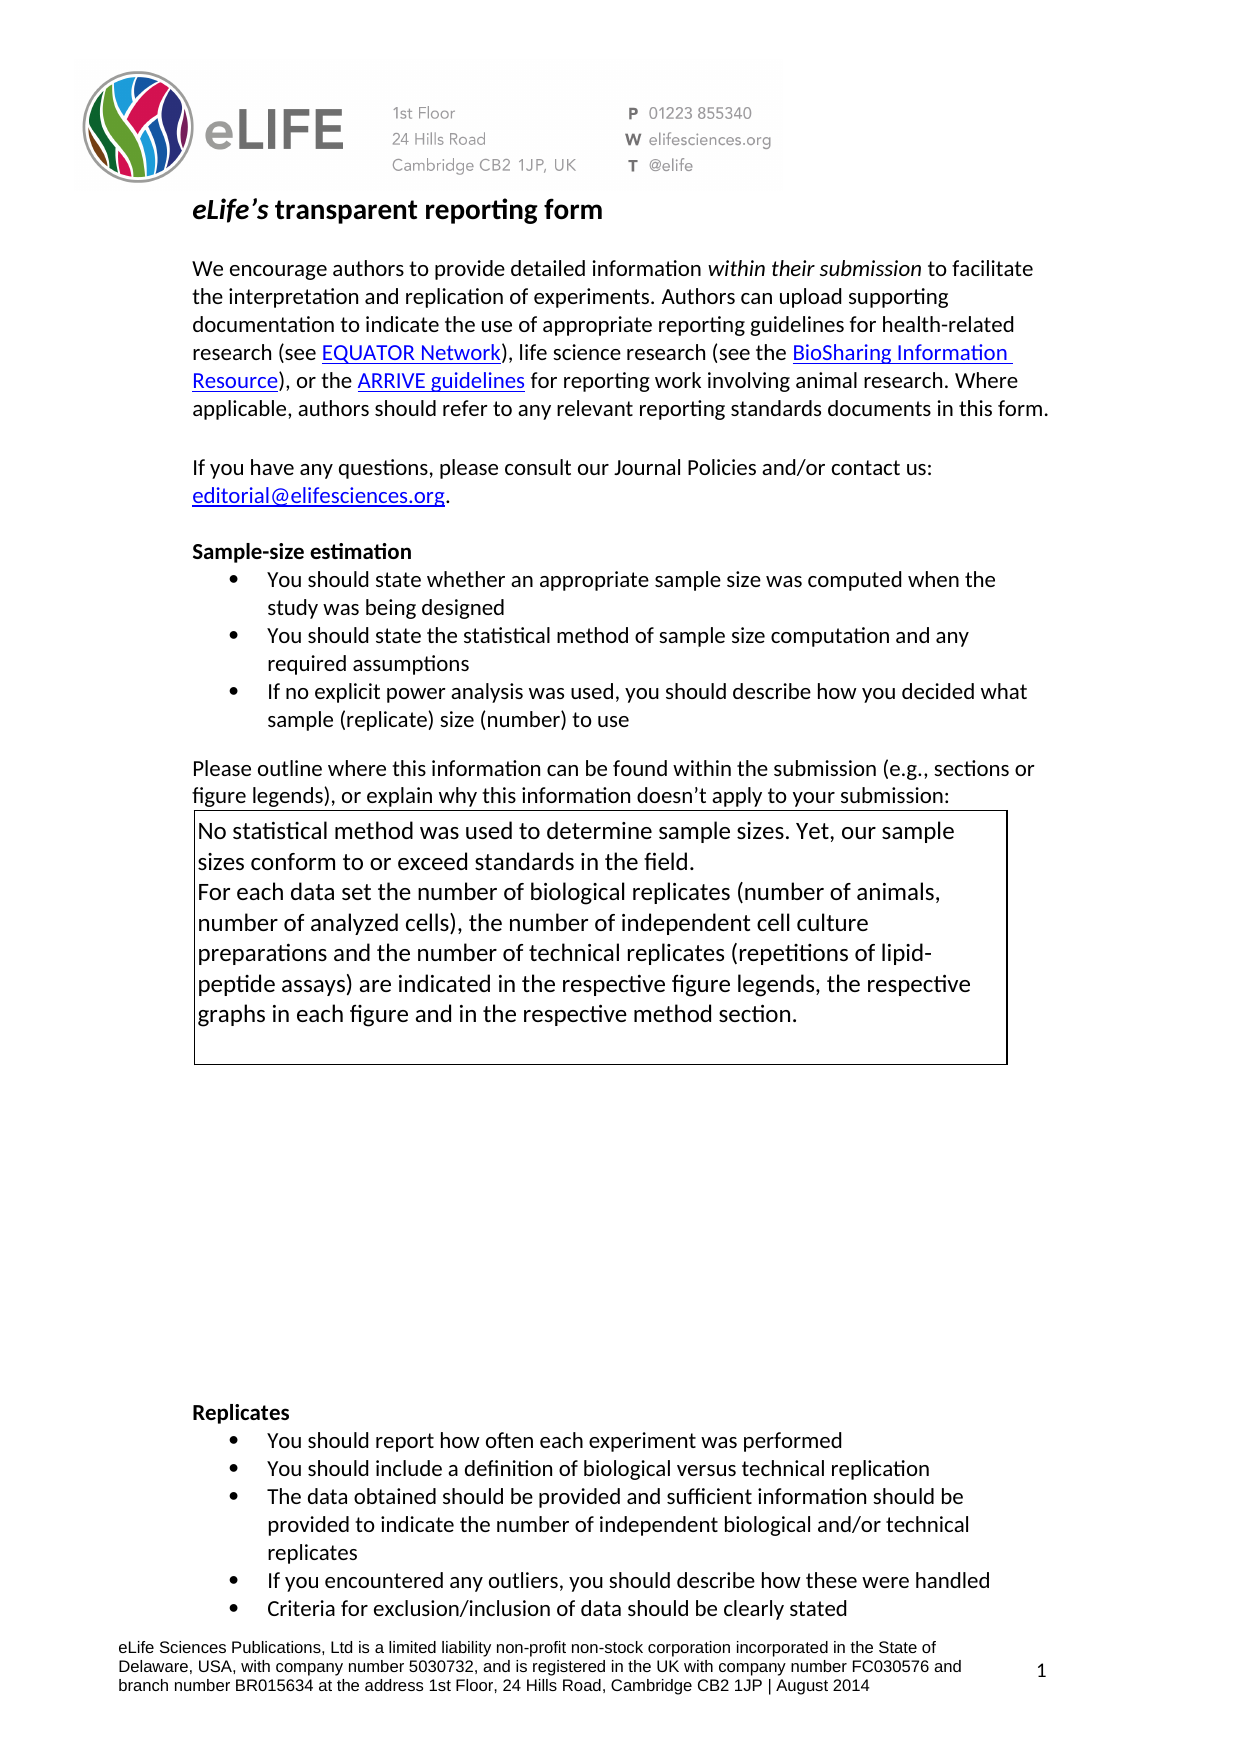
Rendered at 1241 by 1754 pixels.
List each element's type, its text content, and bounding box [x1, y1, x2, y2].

text Replicates [192, 1398, 1053, 1426]
list Criteria for exclusion/inclusion of data should be clearly stated [229, 1594, 1053, 1622]
text eLife’s transparent reporting form [192, 191, 1053, 226]
text No statistical method was used to determine sample sizes. Yet, our sample sizes conform to or exceed standards in the field. For each data set the number of biological replicates (number of animals, number of analyzed cells), the number of independent cell culture preparations and the number of technical replicates (repetitions of lipid-peptide assays) are indicated in the respective figure legends, the respective graphs in each figure and in the respective method section. [195, 813, 1006, 1029]
list If no explicit power analysis was used, you should describe how you decided what sample (replicate) size (number) to use [229, 677, 1053, 733]
text If you have any questions, please consult our Journal Policies and/or contact us: editorial@elifesciences.org. [192, 453, 1053, 509]
list You should report how often each experiment was performed [229, 1426, 1053, 1454]
text Sample-size estimation [192, 537, 1053, 565]
text Please outline where this information can be found within the submission (e.g., sections or figure legends), or explain why this information doesn’t apply to your submission: [192, 754, 1053, 810]
list The data obtained should be provided and sufficient information should be provided to indicate the number of independent biological and/or technical replicates [229, 1482, 1053, 1566]
picture [73, 59, 784, 191]
list You should state the statistical method of sample size computation and any required assumptions [229, 621, 1053, 677]
text We encourage authors to provide detailed information within their submission to facilitate the interpretation and replication of experiments. Authors can upload supporting documentation to indicate the use of appropriate reporting guidelines for health-related research (see EQUATOR Network), life science research (see the BioSharing Information Resource), or the ARRIVE guidelines for reporting work involving animal research. Where applicable, authors should refer to any relevant reporting standards documents in this form. [192, 254, 1053, 423]
list You should state whether an appropriate sample size was computed when the study was being designed [229, 565, 1053, 621]
list You should include a definition of biological versus technical replication [229, 1454, 1053, 1482]
list If you encountered any outliers, you should describe how these were handled [229, 1566, 1053, 1594]
